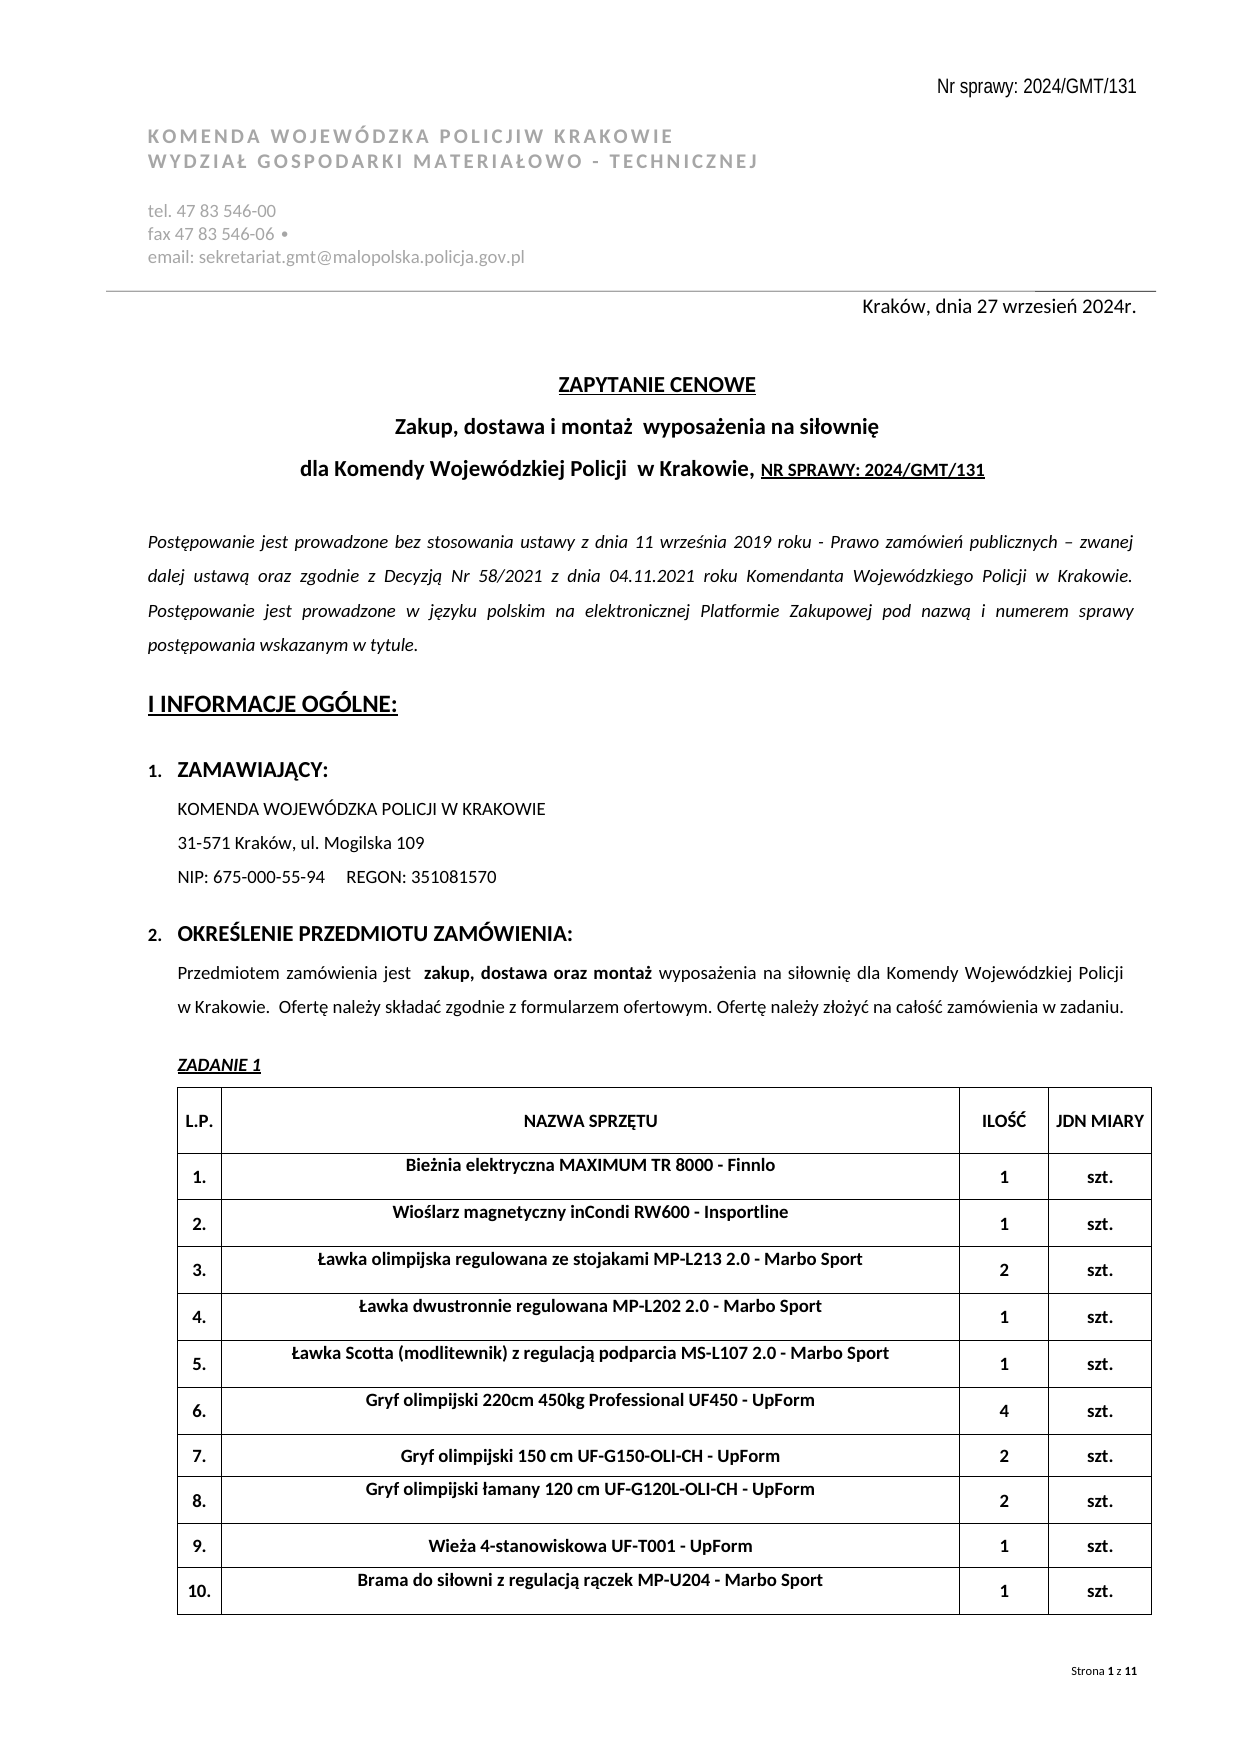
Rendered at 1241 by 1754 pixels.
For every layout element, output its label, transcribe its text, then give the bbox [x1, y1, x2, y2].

table_cell szt. [1049, 1524, 1151, 1567]
text WYDZIAŁ GOSPODARKI MATERIAŁOWO - TECHNICZNEJ [148, 148, 1137, 174]
text Kraków, dnia 27 wrzesień 2024r. [148, 293, 1137, 319]
table_cell 8. [178, 1477, 221, 1523]
text email: sekretariat.gmt@malopolska.policja.gov.pl [148, 245, 1137, 268]
text Zakup, dostawa i montaż wyposażenia na siłownię dla Komendy Wojewódzkiej Policji w Krakowie, NR SPRAWY: 2024/GMT/131 [148, 412, 1137, 482]
table_cell 3. [178, 1247, 221, 1293]
table_cell 4 [960, 1388, 1048, 1434]
table_cell 7. [178, 1435, 221, 1476]
table_cell Wieża 4-stanowiskowa UF-T001 - UpForm [222, 1524, 959, 1567]
table_cell 9. [178, 1524, 221, 1567]
table_cell Gryf olimpijski 150 cm UF-G150-OLI-CH - UpForm [222, 1435, 959, 1476]
table_cell 1 [960, 1524, 1048, 1567]
table_cell 1 [960, 1294, 1048, 1340]
table_cell Bieżnia elektryczna MAXIMUM TR 8000 - Finnlo [222, 1154, 959, 1199]
table_cell 1 [960, 1154, 1048, 1199]
table_cell Gryf olimpijski 220cm 450kg Professional UF450 - UpForm [222, 1388, 959, 1434]
text NIP: 675-000-55-94 REGON: 351081570 [177, 866, 1137, 889]
table_cell 5. [178, 1341, 221, 1387]
table_cell Wioślarz magnetyczny inCondi RW600 - Insportline [222, 1200, 959, 1246]
table_cell Ławka dwustronnie regulowana MP-L202 2.0 - Marbo Sport [222, 1294, 959, 1340]
table_cell 10. [178, 1568, 221, 1614]
table_cell Brama do siłowni z regulacją rączek MP-U204 - Marbo Sport [222, 1568, 959, 1614]
table_cell szt. [1049, 1568, 1151, 1614]
table_cell Gryf olimpijski łamany 120 cm UF-G120L-OLI-CH - UpForm [222, 1477, 959, 1523]
text 31-571 Kraków, ul. Mogilska 109 [148, 831, 1137, 854]
table_cell szt. [1049, 1477, 1151, 1523]
table_cell 1. [178, 1154, 221, 1199]
table_header NAZWA SPRZĘTU [222, 1088, 959, 1152]
table_cell szt. [1049, 1200, 1151, 1246]
table_cell 6. [178, 1388, 221, 1434]
table_cell Ławka Scotta (modlitewnik) z regulacją podparcia MS-L107 2.0 - Marbo Sport [222, 1341, 959, 1387]
text ZAPYTANIE CENOWE [148, 370, 1137, 398]
table_cell 1 [960, 1200, 1048, 1246]
table_cell szt. [1049, 1341, 1151, 1387]
table_cell 2 [960, 1435, 1048, 1476]
table_cell szt. [1049, 1154, 1151, 1199]
text tel. 47 83 546-00 [148, 199, 1137, 222]
text Przedmiotem zamówienia jest zakup, dostawa oraz montaż wyposażenia na siłownię dla Komendy Wojewódzkiej Policji w Krakowie. Ofertę należy składać zgodnie z formularzem ofertowym. Ofertę należy złożyć na całość zamówienia w zadaniu. [177, 961, 1137, 1018]
table_cell 2. [178, 1200, 221, 1246]
text I INFORMACJE OGÓLNE: [148, 688, 1137, 719]
table_cell 2 [960, 1477, 1048, 1523]
table_cell szt. [1049, 1294, 1151, 1340]
table_cell 1 [960, 1568, 1048, 1614]
table_cell 1 [960, 1341, 1048, 1387]
table_header ILOŚĆ [960, 1088, 1048, 1152]
text Postępowanie jest prowadzone bez stosowania ustawy z dnia 11 września 2019 roku - Prawo zamówień publicznych – zwanej dalej ustawą oraz zgodnie z Decyzją Nr 58/2021 z dnia 04.11.2021 roku Komendanta Wojewódzkiego Policji w Krakowie. Postępowanie jest prowadzone w języku polskim na elektronicznej Platformie Zakupowej pod nazwą i numerem sprawy postępowania wskazanym w tytule. [148, 530, 1137, 656]
table_cell szt. [1049, 1247, 1151, 1293]
list ZAMAWIAJĄCY: [148, 755, 1137, 783]
table_cell szt. [1049, 1435, 1151, 1476]
table_cell szt. [1049, 1388, 1151, 1434]
table_cell Ławka olimpijska regulowana ze stojakami MP-L213 2.0 - Marbo Sport [222, 1247, 959, 1293]
table_header JDN MIARY [1049, 1088, 1151, 1152]
list OKREŚLENIE PRZEDMIOTU ZAMÓWIENIA: [148, 919, 1137, 947]
table_cell 2 [960, 1247, 1048, 1293]
table_cell 4. [178, 1294, 221, 1340]
text fax 47 83 546-06 ∙ [148, 222, 1137, 245]
text KOMENDA WOJEWÓDZKA POLICJI W KRAKOWIE [148, 797, 1137, 820]
text ZADANIE 1 [177, 1053, 1137, 1076]
table_header L.P. [178, 1088, 221, 1152]
text KOMENDA WOJEWÓDZKA POLICJIW KRAKOWIE [148, 123, 1137, 148]
